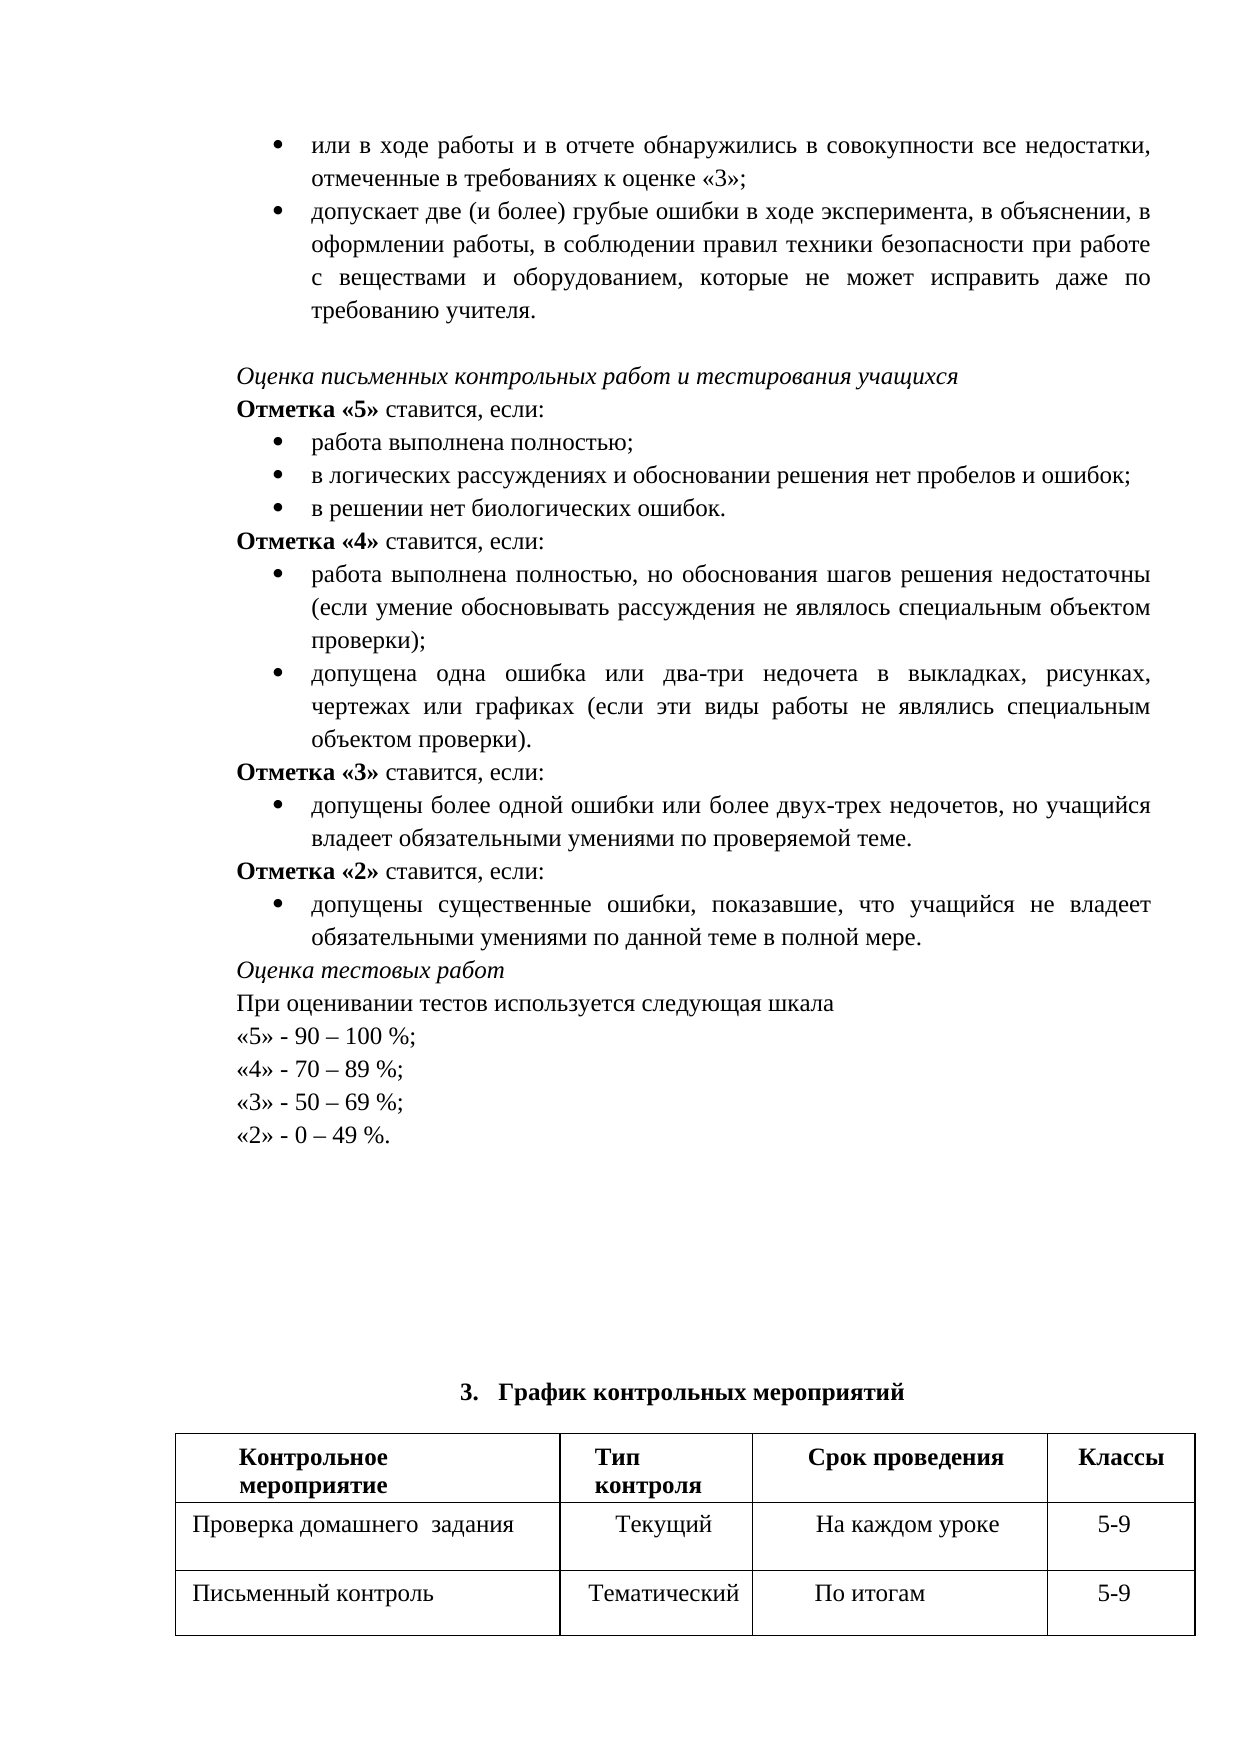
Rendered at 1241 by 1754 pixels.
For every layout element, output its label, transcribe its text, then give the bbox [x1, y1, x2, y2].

list допущены более одной ошибки или более двух-трех недочетов, но учащийся владеет обязательными умениями по проверяемой теме. [274, 790, 1152, 852]
list в решении нет биологических ошибок. [274, 493, 1152, 522]
table_cell На каждом уроке [753, 1503, 1047, 1570]
table_cell Текущий [561, 1503, 752, 1570]
list в логических рассуждениях и обосновании решения нет пробелов и ошибок; [274, 460, 1152, 489]
text Отметка «4» ставится, если: [177, 526, 1152, 555]
table_cell 5-9 [1048, 1571, 1194, 1635]
table_cell Проверка домашнего задания [176, 1503, 559, 1570]
text Отметка «3» ставится, если: [177, 757, 1152, 786]
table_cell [176, 1571, 559, 1635]
text Оценка письменных контрольных работ и тестирования учащихся [177, 361, 1152, 390]
text При оценивании тестов используется следующая шкала [177, 988, 1152, 1017]
text «2» - 0 – 49 %. [177, 1120, 1152, 1149]
list допускает две (и более) грубые ошибки в ходе эксперимента, в объяснении, в оформлении работы, в соблюдении правил техники безопасности при работе с веществами и оборудованием, которые не может исправить даже по требованию учителя. [274, 196, 1152, 324]
text «3» - 50 – 69 %; [177, 1087, 1152, 1116]
list График контрольных мероприятий [213, 1377, 1152, 1406]
list работа выполнена полностью, но обоснования шагов решения недостаточны (если умение обосновывать рассуждения не являлось специальным объектом проверки); [274, 559, 1152, 654]
table_cell Тематический [561, 1571, 752, 1635]
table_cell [753, 1571, 1047, 1635]
list допущена одна ошибка или два-три недочета в выкладках, рисунках, чертежах или графиках (если эти виды работы не являлись специальным объектом проверки). [274, 658, 1152, 753]
text «5» - 90 – 100 %; [177, 1021, 1152, 1050]
list допущены существенные ошибки, показавшие, что учащийся не владеет обязательными умениями по данной теме в полной мере. [274, 889, 1152, 951]
table_header Тип контроля [561, 1434, 752, 1502]
list работа выполнена полностью; [274, 427, 1152, 456]
list или в ходе работы и в отчете обнаружились в совокупности все недостатки, отмеченные в требованиях к оценке «3»; [274, 130, 1152, 192]
text Оценка тестовых работ [177, 955, 1152, 984]
text Отметка «2» ставится, если: [177, 856, 1152, 885]
text «4» - 70 – 89 %; [177, 1054, 1152, 1083]
table_header Срок проведения [753, 1434, 1047, 1502]
table_cell 5-9 [1048, 1503, 1194, 1570]
table_header Контрольное мероприятие [176, 1434, 559, 1502]
table_header Классы [1048, 1434, 1194, 1502]
text Отметка «5» ставится, если: [177, 394, 1152, 423]
